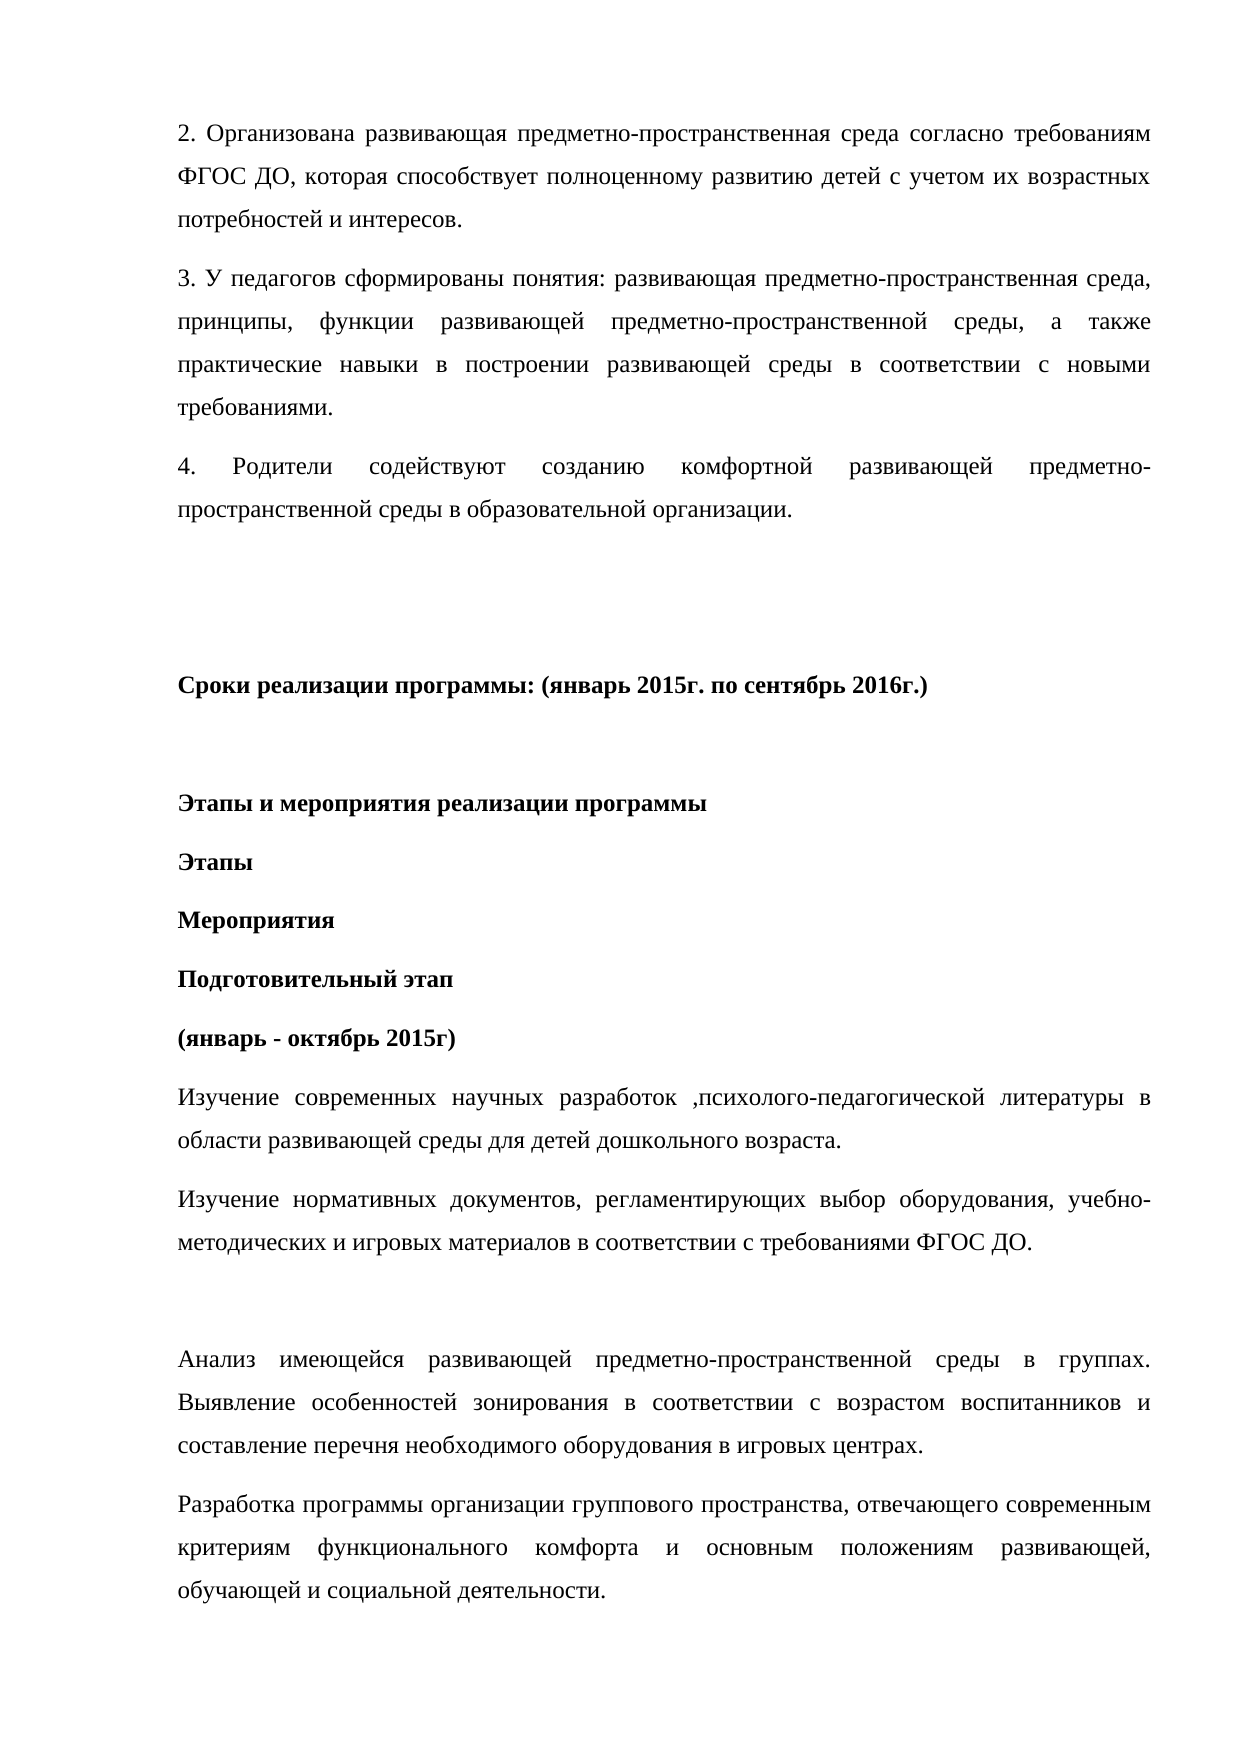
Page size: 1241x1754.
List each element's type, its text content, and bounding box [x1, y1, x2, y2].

text 2. Организована развивающая предметно-пространственная среда согласно требованиям ФГОС ДО, которая способствует полноценному развитию детей с учетом их возрастных потребностей и интересов. [177, 118, 1152, 233]
text 3. У педагогов сформированы понятия: развивающая предметно-пространственная среда, принципы, функции развивающей предметно-пространственной среды, а также практические навыки в построении развивающей среды в соответствии с новыми требованиями. [177, 263, 1152, 421]
text Изучение современных научных разработок ,психолого-педагогической литературы в области развивающей среды для детей дошкольного возраста. [177, 1082, 1152, 1154]
text Этапы [177, 847, 1152, 876]
text Изучение нормативных документов, регламентирующих выбор оборудования, учебно-методических и игровых материалов в соответствии с требованиями ФГОС ДО. [177, 1184, 1152, 1256]
text Подготовительный этап [177, 964, 1152, 993]
text Разработка программы организации группового пространства, отвечающего современным критериям функционального комфорта и основным положениям развивающей, обучающей и социальной деятельности. [177, 1489, 1152, 1604]
text Анализ имеющейся развивающей предметно-пространственной среды в группах. Выявление особенностей зонирования в соответствии с возрастом воспитанников и составление перечня необходимого оборудования в игровых центрах. [177, 1344, 1152, 1459]
text Этапы и мероприятия реализации программы [177, 788, 1152, 817]
text (январь - октябрь 2015г) [177, 1023, 1152, 1052]
text Сроки реализации программы: (январь 2015г. по сентябрь 2016г.) [177, 671, 1152, 699]
text Мероприятия [177, 906, 1152, 934]
text 4. Родители содействуют созданию комфортной развивающей предметно-пространственной среды в образовательной организации. [177, 451, 1152, 523]
